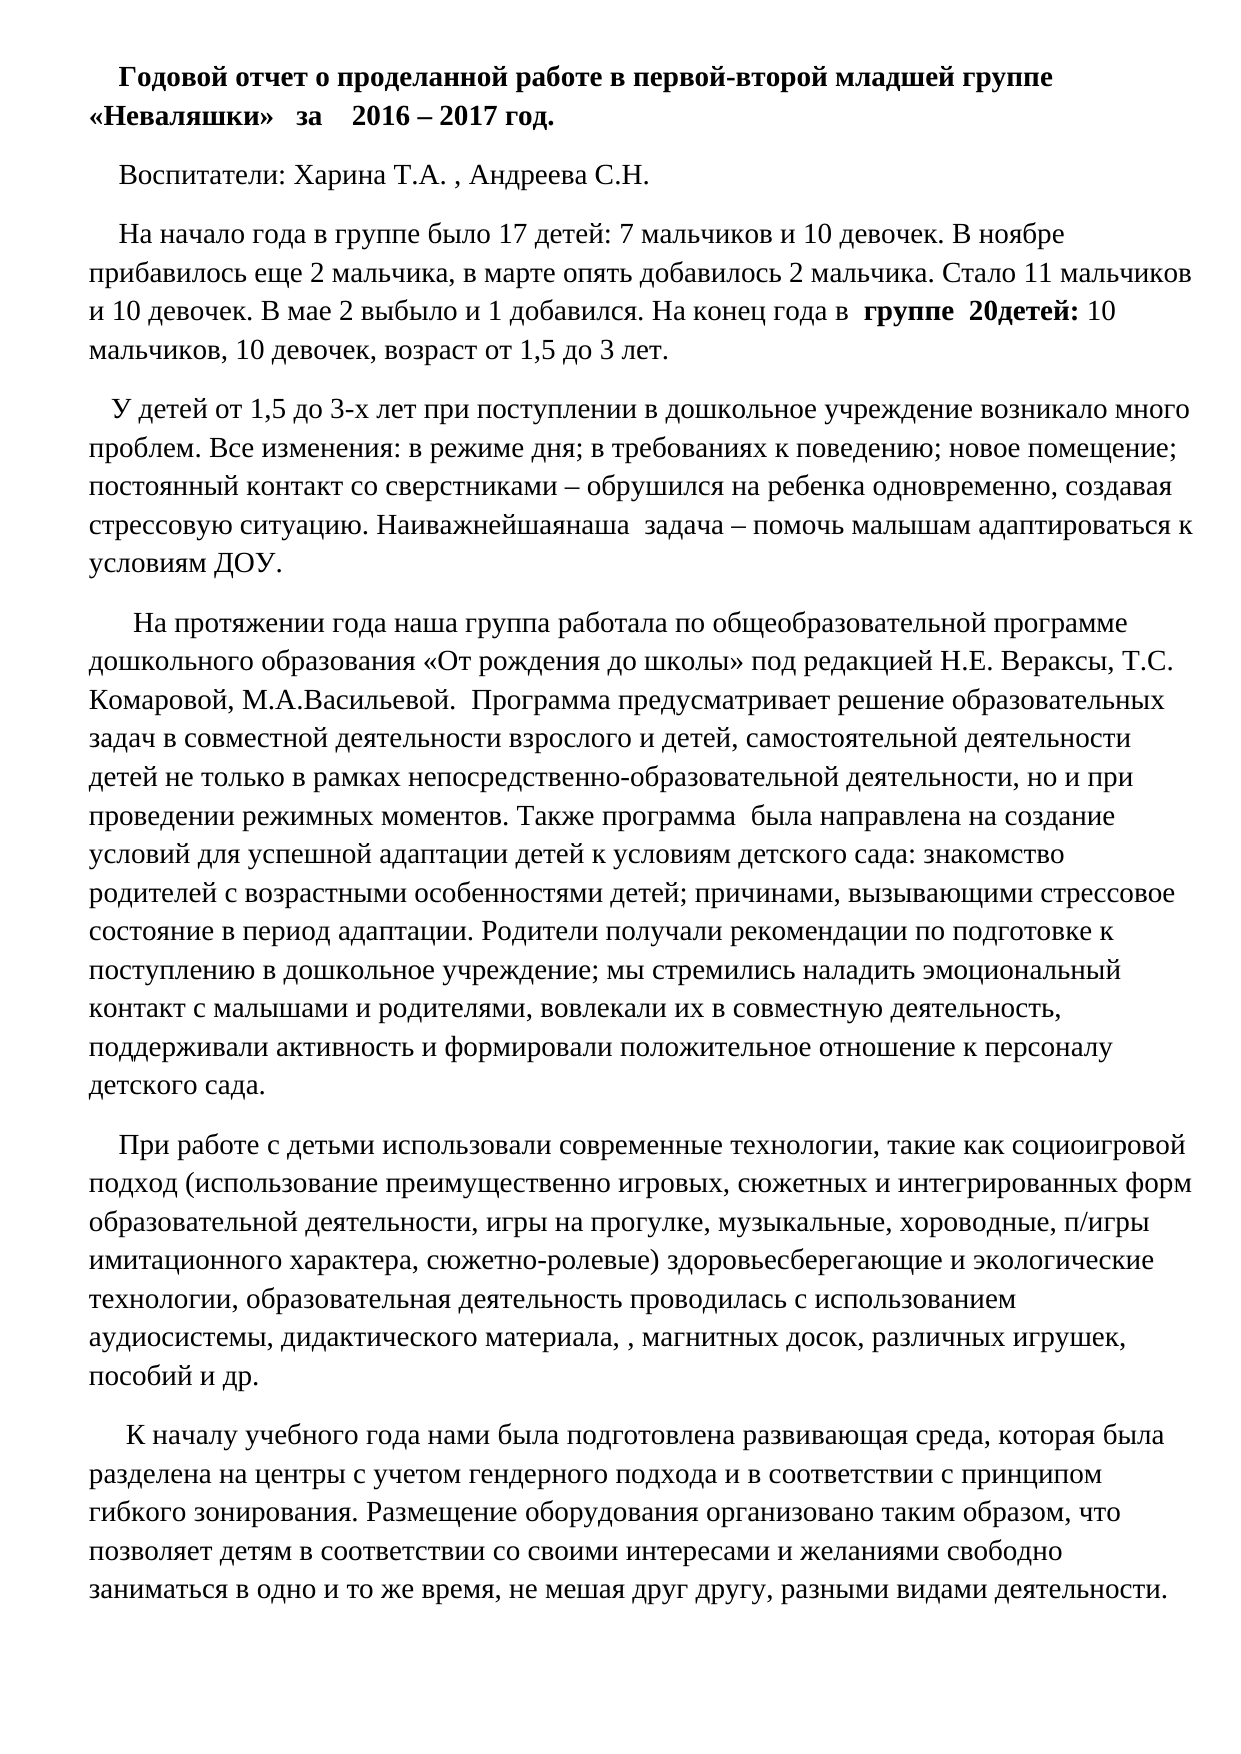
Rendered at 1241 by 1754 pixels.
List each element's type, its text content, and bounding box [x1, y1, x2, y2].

text При работе с детьми использовали современные технологии, такие как социоигровой подход (использование преимущественно игровых, сюжетных и интегрированных форм образовательной деятельности, игры на прогулке, музыкальные, хороводные, п/игры имитационного характера, сюжетно-ролевые) здоровьесберегающие и экологические технологии, образовательная деятельность проводилась с использованием аудиосистемы, дидактического материала, , магнитных досок, различных игрушек, пособий и др. [89, 1127, 1196, 1392]
text На начало года в группе было 17 детей: 7 мальчиков и 10 девочек. В ноябре прибавилось еще 2 мальчика, в марте опять добавилось 2 мальчика. Стало 11 мальчиков и 10 девочек. В мае 2 выбыло и 1 добавился. На конец года в группе 20детей: 10 мальчиков, 10 девочек, возраст от 1,5 до 3 лет. [89, 216, 1196, 366]
text Воспитатели: Харина Т.А. , Андреева С.Н. [89, 157, 1196, 191]
text На протяжении года наша группа работала по общеобразовательной программе дошкольного образования «От рождения до школы» под редакцией Н.Е. Вераксы, Т.С. Комаровой, М.А.Васильевой. Программа предусматривает решение образовательных задач в совместной деятельности взрослого и детей, самостоятельной деятельности детей не только в рамках непосредственно-образовательной деятельности, но и при проведении режимных моментов. Также программа была направлена на создание условий для успешной адаптации детей к условиям детского сада: знакомство родителей с возрастными особенностями детей; причинами, вызывающими стрессовое состояние в период адаптации. Родители получали рекомендации по подготовке к поступлению в дошкольное учреждение; мы стремились наладить эмоциональный контакт с малышами и родителями, вовлекали их в совместную деятельность, поддерживали активность и формировали положительное отношение к персоналу детского сада. [89, 605, 1196, 1101]
text К началу учебного года нами была подготовлена развивающая среда, которая была разделена на центры с учетом гендерного подхода и в соответствии с принципом гибкого зонирования. Размещение оборудования организовано таким образом, что позволяет детям в соответствии со своими интересами и желаниями свободно заниматься в одно и то же время, не мешая друг другу, разными видами деятельности. [89, 1417, 1196, 1605]
text У детей от 1,5 до 3-х лет при поступлении в дошкольное учреждение возникало много проблем. Все изменения: в режиме дня; в требованиях к поведению; новое помещение; постоянный контакт со сверстниками – обрушился на ребенка одновременно, создавая стрессовую ситуацию. Наиважнейшаянаша задача – помочь малышам адаптироваться к условиям ДОУ. [89, 391, 1196, 579]
text Годовой отчет о проделанной работе в первой-второй младшей группе «Неваляшки» за 2016 – 2017 год. [89, 59, 1196, 131]
